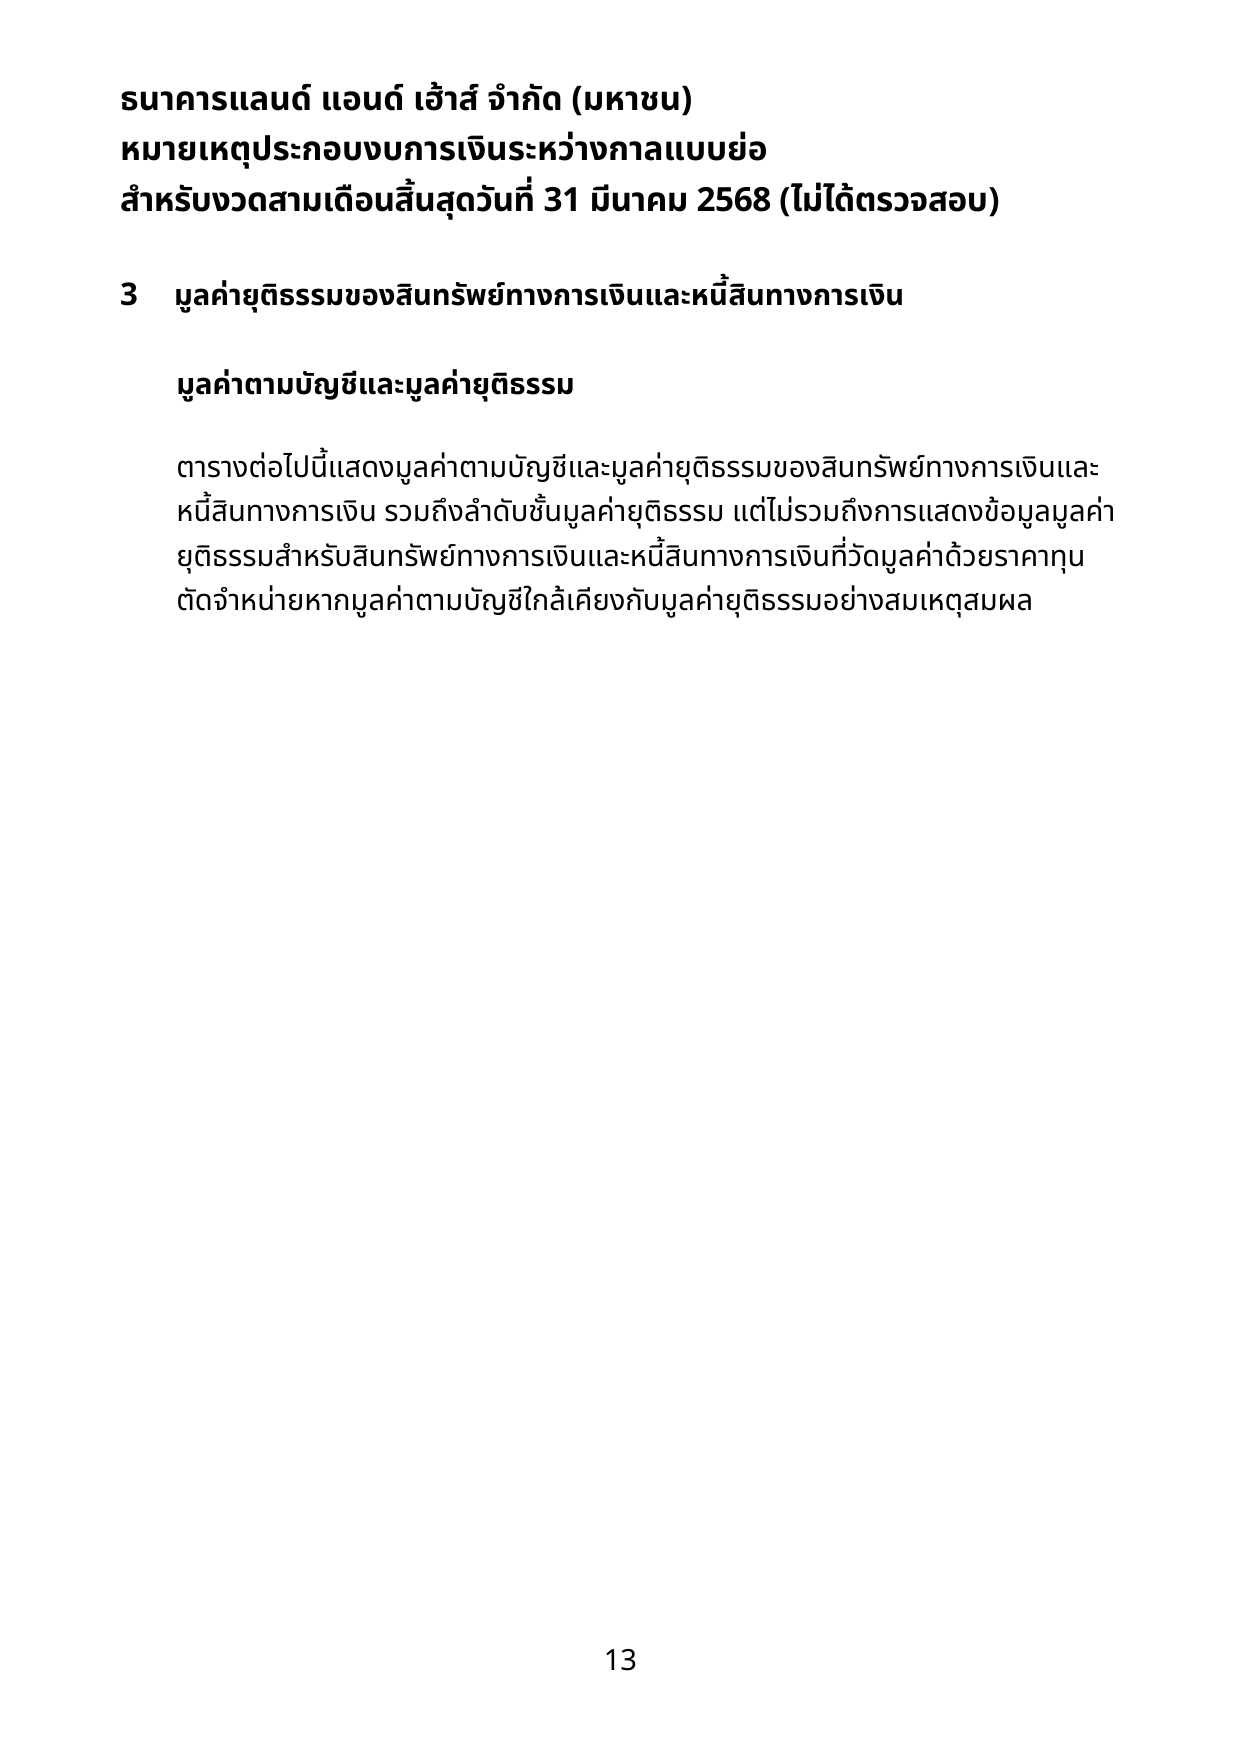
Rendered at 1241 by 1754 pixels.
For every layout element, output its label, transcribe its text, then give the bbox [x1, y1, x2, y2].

subtitle มูลค่ายุติธรรมของสินทรัพย์ทางการเงินและหนี้สินทางการเงิน [120, 272, 1125, 319]
text ตารางต่อไปนี้แสดงมูลค่าตามบัญชีและมูลค่ายุติธรรมของสินทรัพย์ทางการเงินและหนี้สินทางการเงิน รวมถึงลำดับชั้นมูลค่ายุติธรรม แต่ไม่รวมถึงการแสดงข้อมูลมูลค่ายุติธรรมสำหรับสินทรัพย์ทางการเงินและหนี้สินทางการเงินที่วัดมูลค่าด้วยราคาทุนตัดจำหน่ายหากมูลค่าตามบัญชีใกล้เคียงกับมูลค่ายุติธรรมอย่างสมเหตุสมผล [176, 447, 1120, 623]
text มูลค่าตามบัญชีและมูลค่ายุติธรรม [120, 363, 1120, 407]
